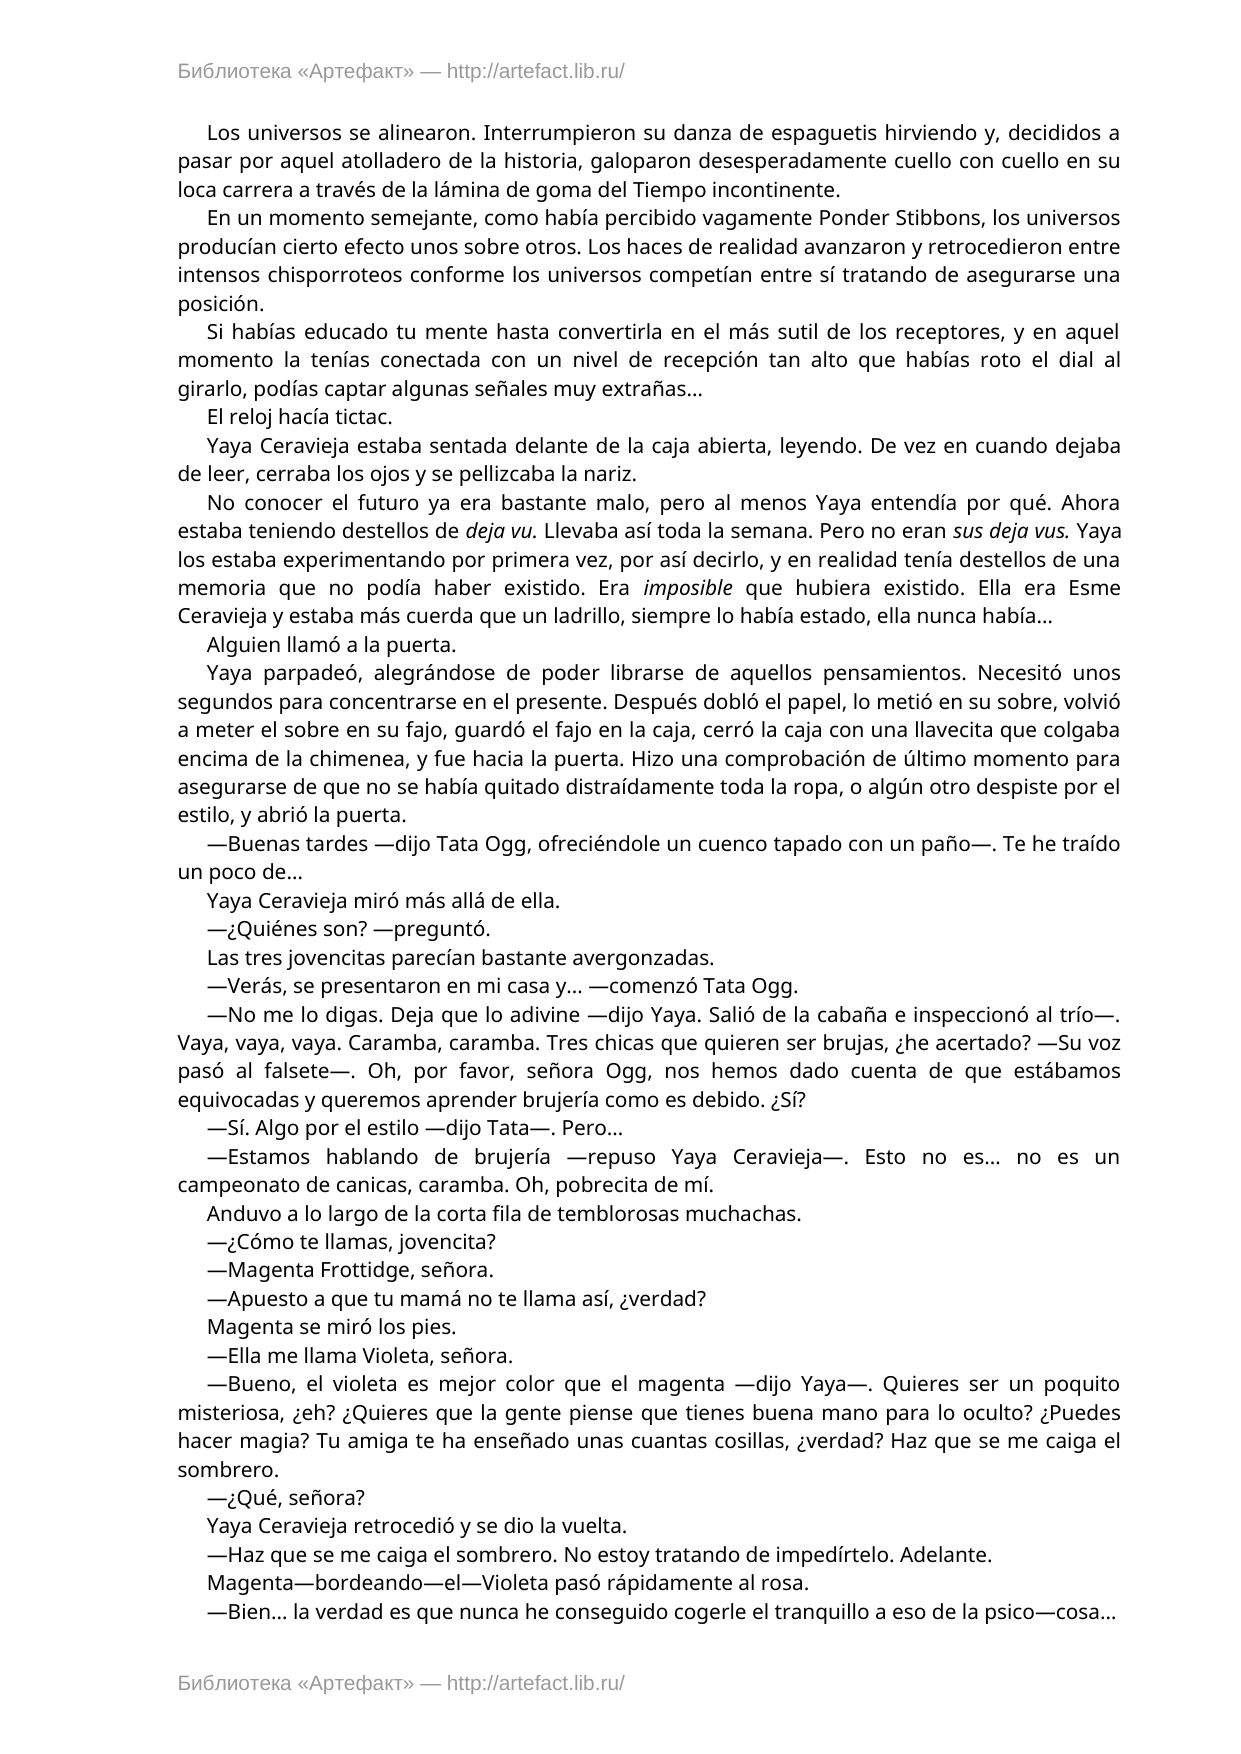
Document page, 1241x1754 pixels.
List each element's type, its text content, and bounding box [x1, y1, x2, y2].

text —Bueno, el violeta es mejor color que el magenta —dijo Yaya—. Quieres ser un poquito misteriosa, ¿eh? ¿Quieres que la gente piense que tienes buena mano para lo oculto? ¿Puedes hacer magia? Tu amiga te ha enseñado unas cuantas cosillas, ¿verdad? Haz que se me caiga el sombrero. [177, 1369, 1122, 1483]
text —Verás, se presentaron en mi casa y… —comenzó Tata Ogg. [177, 971, 1122, 1000]
text —Ella me llama Violeta, señora. [177, 1341, 1122, 1369]
text —Sí. Algo por el estilo —dijo Tata—. Pero… [177, 1113, 1122, 1142]
text Yaya Ceravieja miró más allá de ella. [177, 886, 1122, 914]
text —Bien… la verdad es que nunca he conseguido cogerle el tranquillo a eso de la psico—cosa… [177, 1597, 1122, 1625]
text —Magenta Frottidge, señora. [177, 1256, 1122, 1284]
text Las tres jovencitas parecían bastante avergonzadas. [177, 943, 1122, 971]
text —Estamos hablando de brujería —repuso Yaya Ceravieja—. Esto no es… no es un campeonato de canicas, caramba. Oh, pobrecita de mí. [177, 1142, 1122, 1199]
text —¿Cómo te llamas, jovencita? [177, 1227, 1122, 1256]
text —Buenas tardes —dijo Tata Ogg, ofreciéndole un cuenco tapado con un paño—. Te he traído un poco de… [177, 829, 1122, 886]
text No conocer el futuro ya era bastante malo, pero al menos Yaya entendía por qué. Ahora estaba teniendo destellos de deja vu. Llevaba así toda la semana. Pero no eran sus deja vus. Yaya los estaba experimentando por primera vez, por así decirlo, y en realidad tenía destellos de una memoria que no podía haber existido. Era imposible que hubiera existido. Ella era Esme Ceravieja y estaba más cuerda que un ladrillo, siempre lo había estado, ella nunca había… [177, 488, 1122, 630]
text Magenta—bordeando—el—Violeta pasó rápidamente al rosa. [177, 1568, 1122, 1597]
text El reloj hacía tictac. [177, 402, 1122, 431]
text Si habías educado tu mente hasta convertirla en el más sutil de los receptores, y en aquel momento la tenías conectada con un nivel de recepción tan alto que habías roto el dial al girarlo, podías captar algunas señales muy extrañas… [177, 317, 1122, 402]
text Yaya Ceravieja retrocedió y se dio la vuelta. [177, 1512, 1122, 1540]
text Alguien llamó a la puerta. [177, 630, 1122, 658]
text Los universos se alinearon. Interrumpieron su danza de espaguetis hirviendo y, decididos a pasar por aquel atolladero de la historia, galoparon desesperadamente cuello con cuello en su loca carrera a través de la lámina de goma del Tiempo incontinente. [177, 118, 1122, 203]
text —¿Qué, señora? [177, 1483, 1122, 1512]
text Yaya Ceravieja estaba sentada delante de la caja abierta, leyendo. De vez en cuando dejaba de leer, cerraba los ojos y se pellizcaba la nariz. [177, 431, 1122, 488]
text —Haz que se me caiga el sombrero. No estoy tratando de impedírtelo. Adelante. [177, 1540, 1122, 1568]
text Magenta se miró los pies. [177, 1312, 1122, 1341]
text Yaya parpadeó, alegrándose de poder librarse de aquellos pensamientos. Necesitó unos segundos para concentrarse en el presente. Después dobló el papel, lo metió en su sobre, volvió a meter el sobre en su fajo, guardó el fajo en la caja, cerró la caja con una llavecita que colgaba encima de la chimenea, y fue hacia la puerta. Hizo una comprobación de último momento para asegurarse de que no se había quitado distraídamente toda la ropa, o algún otro despiste por el estilo, y abrió la puerta. [177, 658, 1122, 829]
text —No me lo digas. Deja que lo adivine —dijo Yaya. Salió de la cabaña e inspeccionó al trío—. Vaya, vaya, vaya. Caramba, caramba. Tres chicas que quieren ser brujas, ¿he acertado? —Su voz pasó al falsete—. Oh, por favor, señora Ogg, nos hemos dado cuenta de que estábamos equivocadas y queremos aprender brujería como es debido. ¿Sí? [177, 1000, 1122, 1113]
text —Apuesto a que tu mamá no te llama así, ¿verdad? [177, 1284, 1122, 1312]
text Anduvo a lo largo de la corta fila de temblorosas muchachas. [177, 1199, 1122, 1227]
text En un momento semejante, como había percibido vagamente Ponder Stibbons, los universos producían cierto efecto unos sobre otros. Los haces de realidad avanzaron y retrocedieron entre intensos chisporroteos conforme los universos competían entre sí tratando de asegurarse una posición. [177, 203, 1122, 317]
text —¿Quiénes son? —preguntó. [177, 914, 1122, 943]
